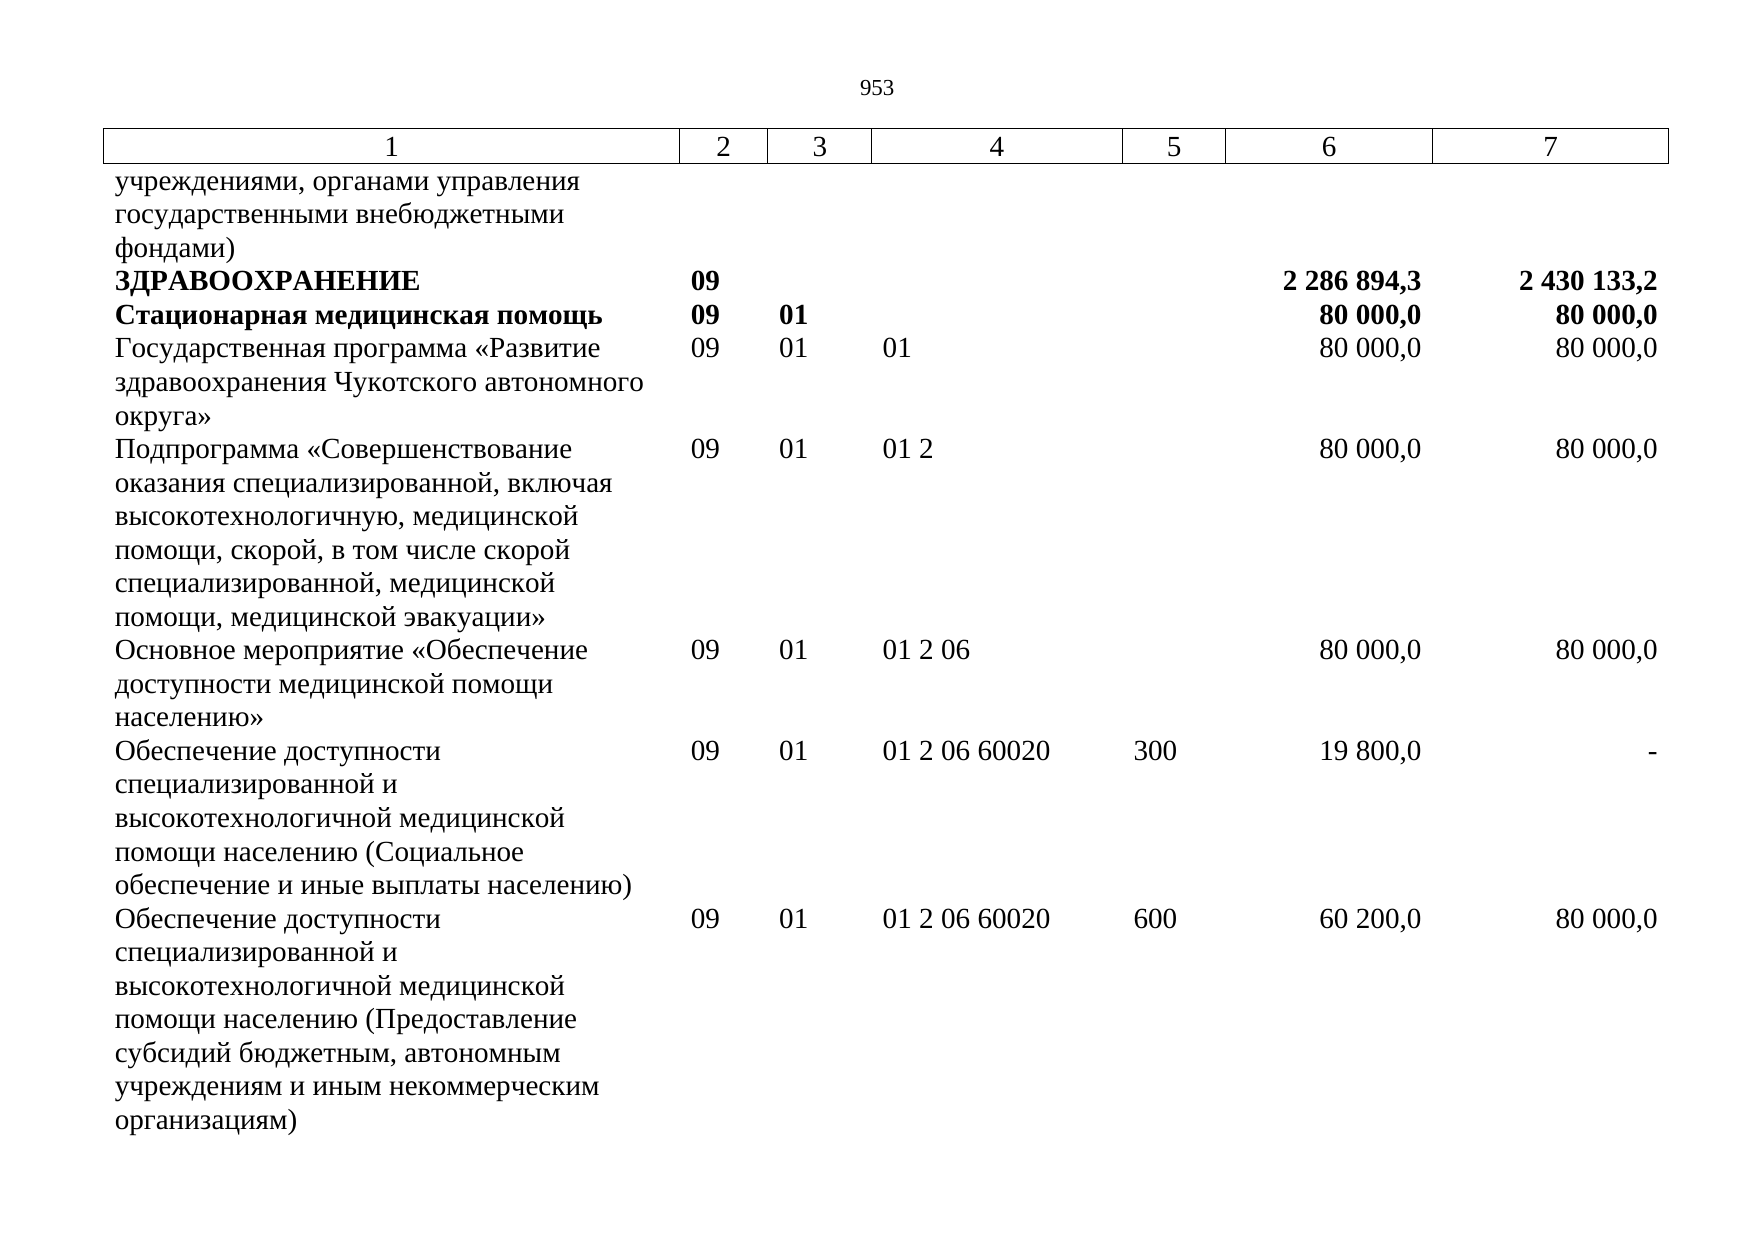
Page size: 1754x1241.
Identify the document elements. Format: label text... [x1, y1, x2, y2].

table_header 7 [1433, 129, 1668, 163]
table_header 3 [768, 129, 871, 163]
table_header 4 [872, 129, 1122, 163]
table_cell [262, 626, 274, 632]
table_header 1 [104, 129, 679, 163]
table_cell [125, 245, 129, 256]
table_header 6 [1226, 129, 1432, 163]
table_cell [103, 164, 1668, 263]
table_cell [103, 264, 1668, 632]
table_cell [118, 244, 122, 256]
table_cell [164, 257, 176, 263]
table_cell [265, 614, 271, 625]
table_header 5 [1123, 129, 1225, 163]
table_header 2 [680, 129, 767, 163]
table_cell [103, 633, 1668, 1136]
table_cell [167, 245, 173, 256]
